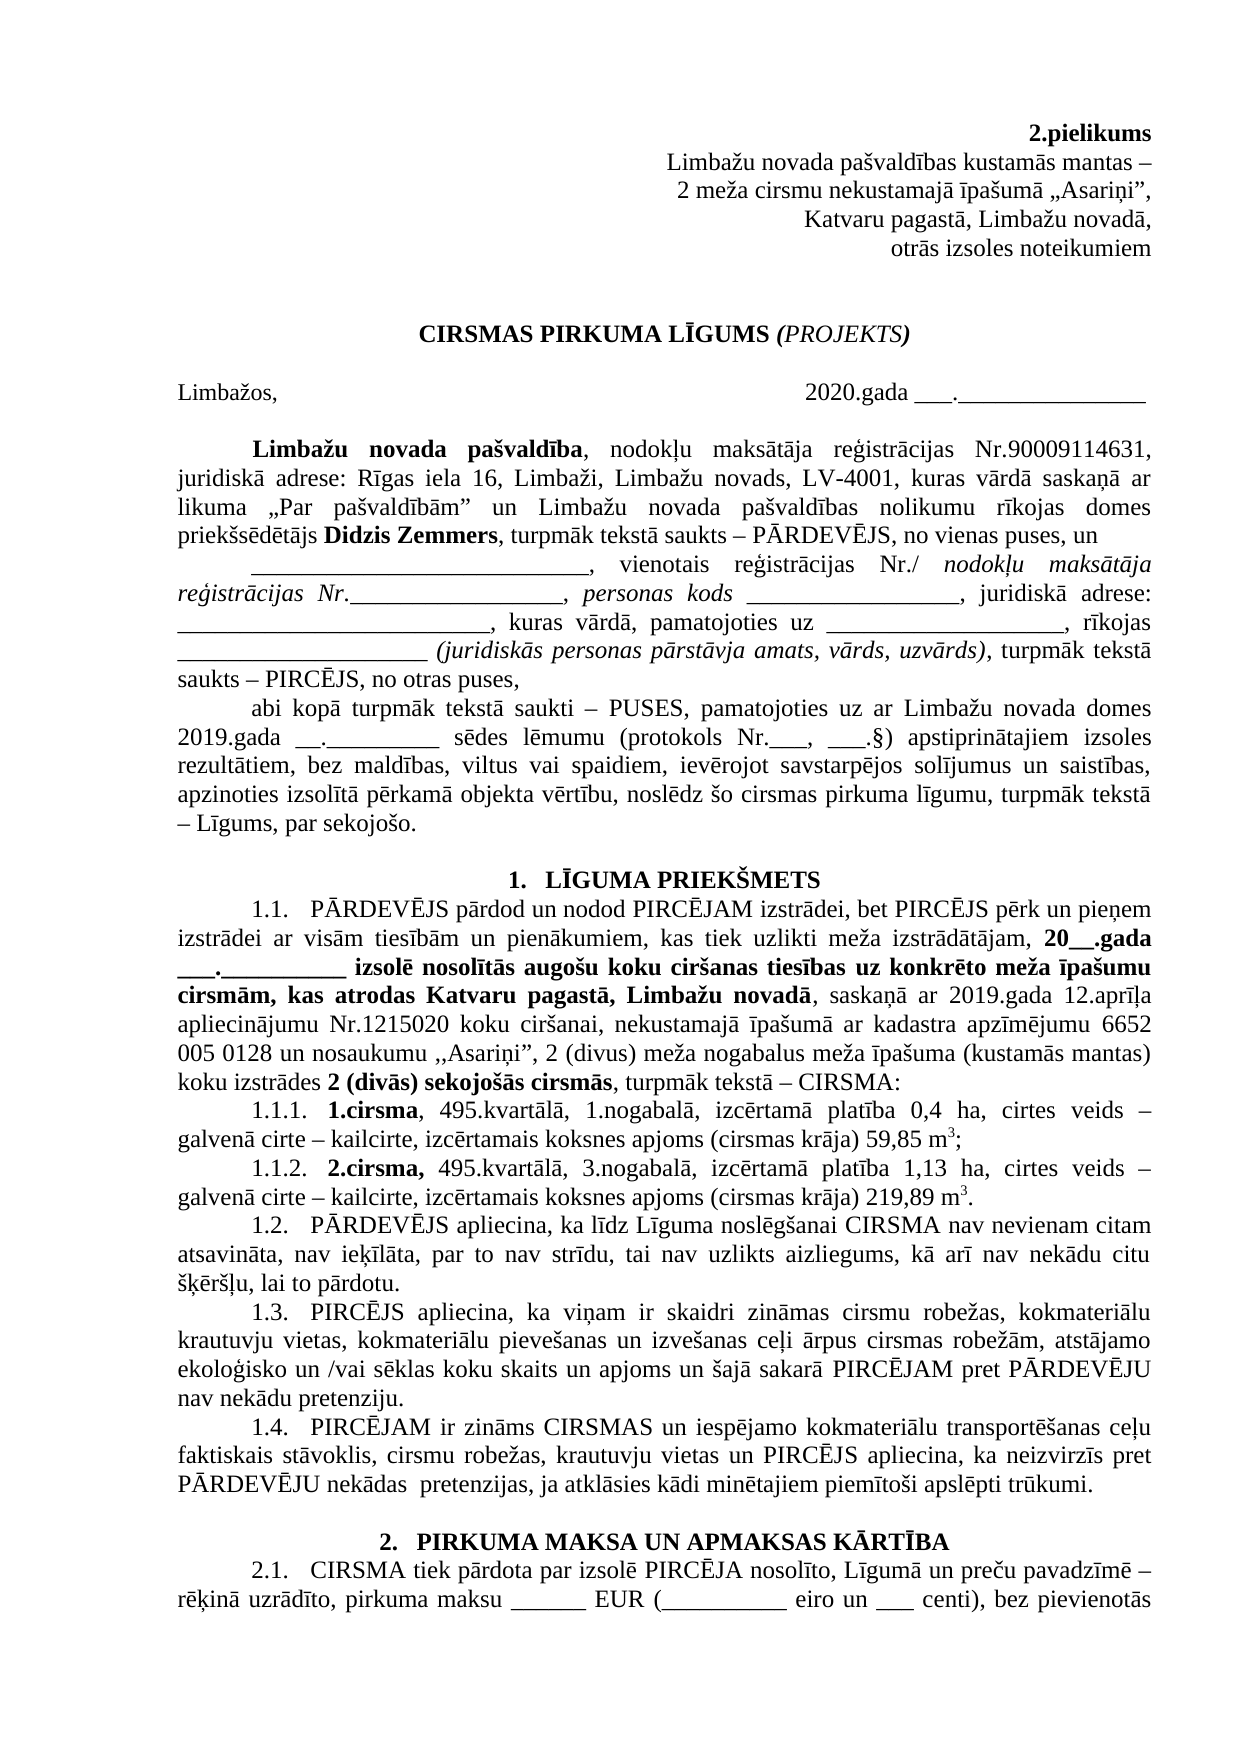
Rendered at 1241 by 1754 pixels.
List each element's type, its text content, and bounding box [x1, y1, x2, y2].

text Limbažu novada pašvaldības kustamās mantas – [177, 147, 1152, 176]
text Limbažu novada pašvaldība, nodokļu maksātāja reģistrācijas Nr.90009114631, juridiskā adrese: Rīgas iela 16, Limbaži, Limbažu novads, LV-4001, kuras vārdā saskaņā ar likuma „Par pašvaldībām” un Limbažu novada pašvaldības nolikumu rīkojas domes priekšsēdētājs Didzis Zemmers, turpmāk tekstā saukts – PĀRDEVĒJS, no vienas puses, un [177, 434, 1152, 549]
list 2.cirsma, 495.kvartālā, 3.nogabalā, izcērtamā platība 1,13 ha, cirtes veids – galvenā cirte – kailcirte, izcērtamais koksnes apjoms (cirsmas krāja) 219,89 m3. [177, 1153, 1152, 1211]
list PĀRDEVĒJS pārdod un nodod PIRCĒJAM izstrādei, bet PIRCĒJS pērk un pieņem izstrādei ar visām tiesībām un pienākumiem, kas tiek uzlikti meža izstrādātājam, 20__.gada ___.__________ izsolē nosolītās augošu koku ciršanas tiesības uz konkrēto meža īpašumu cirsmām, kas atrodas Katvaru pagastā, Limbažu novadā, saskaņā ar 2019.gada 12.aprīļa apliecinājumu Nr.1215020 koku ciršanai, nekustamajā īpašumā ar kadastra apzīmējumu 6652 005 0128 un nosaukumu ,,Asariņi”, 2 (divus) meža nogabalus meža īpašuma (kustamās mantas) koku izstrādes 2 (divās) sekojošās cirsmās, turpmāk tekstā – CIRSMA: [177, 894, 1152, 1096]
text CIRSMAS Pirkuma līgums (projekts) [177, 319, 1152, 348]
text ___________________________, vienotais reģistrācijas Nr./ nodokļu maksātāja reģistrācijas Nr._________________, personas kods _________________, juridiskā adrese: _________________________, kuras vārdā, pamatojoties uz ___________________, rīkojas ____________________ (juridiskās personas pārstāvja amats, vārds, uzvārds), turpmāk tekstā saukts – PIRCĒJS, no otras puses, [177, 549, 1152, 693]
list 1.cirsma, 495.kvartālā, 1.nogabalā, izcērtamā platība 0,4 ha, cirtes veids – galvenā cirte – kailcirte, izcērtamais koksnes apjoms (cirsmas krāja) 59,85 m3; [177, 1096, 1152, 1153]
list LĪGUMA PRIEKŠMETS [177, 866, 1152, 894]
list PIRCĒJS apliecina, ka viņam ir skaidri zināmas cirsmu robežas, kokmateriālu krautuvju vietas, kokmateriālu pievešanas un izvešanas ceļi ārpus cirsmas robežām, atstājamo ekoloģisko un /vai sēklas koku skaits un apjoms un šajā sakarā PIRCĒJAM pret PĀRDEVĒJU nav nekādu pretenziju. [177, 1297, 1152, 1412]
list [177, 1556, 1152, 1613]
text abi kopā turpmāk tekstā saukti – PUSES, pamatojoties uz ar Limbažu novada domes 2019.gada __._________ sēdes lēmumu (protokols Nr.___, ___.§) apstiprinātajiem izsoles rezultātiem, bez maldības, viltus vai spaidiem, ievērojot savstarpējos solījumus un saistības, apzinoties izsolītā pērkamā objekta vērtību, noslēdz šo cirsmas pirkuma līgumu, turpmāk tekstā – Līgums, par sekojošo. [177, 693, 1152, 837]
text Limbažos, 2020.gada ___._______________ [177, 377, 1152, 406]
list PĀRDEVĒJS apliecina, ka līdz Līguma noslēgšanai CIRSMA nav nevienam citam atsavināta, nav ieķīlāta, par to nav strīdu, tai nav uzlikts aizliegums, kā arī nav nekādu citu šķēršļu, lai to pārdotu. [177, 1211, 1152, 1297]
text 2 meža cirsmu nekustamajā īpašumā „Asariņi”, [177, 176, 1152, 204]
text 2.pielikums [477, 118, 1152, 147]
text Katvaru pagastā, Limbažu novadā, [177, 204, 1152, 233]
list PIRCĒJAM ir zināms CIRSMAS un iespējamo kokmateriālu transportēšanas ceļu faktiskais stāvoklis, cirsmu robežas, krautuvju vietas un PIRCĒJS apliecina, ka neizvirzīs pret PĀRDEVĒJU nekādas pretenzijas, ja atklāsies kādi minētajiem piemītoši apslēpti trūkumi. [177, 1412, 1152, 1498]
text otrās izsoles noteikumiem [177, 233, 1152, 262]
list PIRKUMA MAKSA UN APMAKSAS KĀRTĪBA [177, 1527, 1152, 1556]
